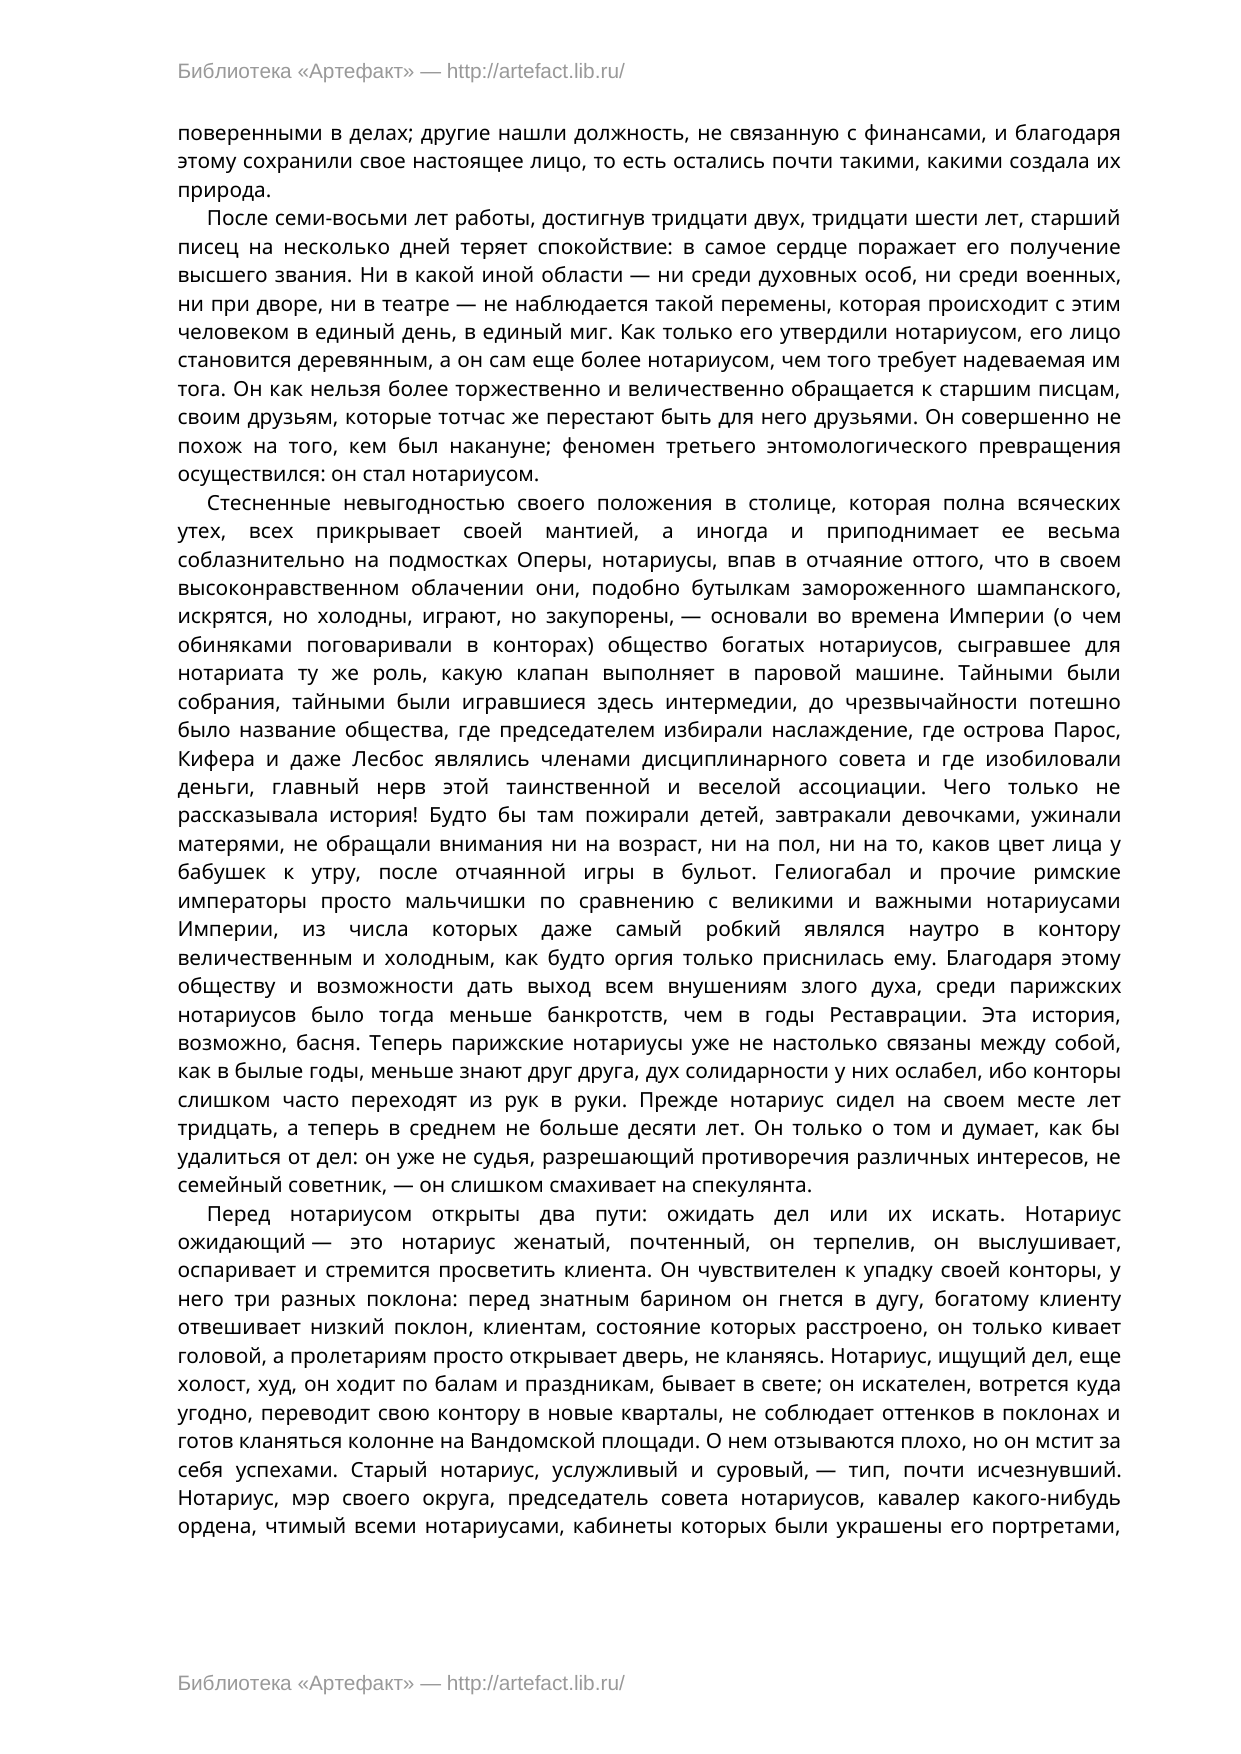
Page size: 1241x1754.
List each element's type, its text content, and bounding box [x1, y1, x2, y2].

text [177, 118, 1122, 203]
text После семи-восьми лет работы, достигнув тридцати двух, тридцати шести лет, старший писец на несколько дней теряет спокойствие: в самое сердце поражает его получение высшего звания. Ни в какой иной области — ни среди духовных особ, ни среди военных, ни при дворе, ни в театре — не наблюдается такой перемены, которая происходит с этим человеком в единый день, в единый миг. Как только его утвердили нотариусом, его лицо становится деревянным, а он сам еще более нотариусом, чем того требует надеваемая им тога. Он как нельзя более торжественно и величественно обращается к старшим писцам, своим друзьям, которые тотчас же перестают быть для него друзьями. Он совершенно не похож на того, кем был накануне; феномен третьего энтомологического превращения осуществился: он стал нотариусом. [177, 203, 1122, 488]
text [177, 1199, 1122, 1568]
text Стесненные невыгодностью своего положения в столице, которая полна всяческих утех, всех прикрывает своей мантией, а иногда и приподнимает ее весьма соблазнительно на подмостках Оперы, нотариусы, впав в отчаяние оттого, что в своем высоконравственном облачении они, подобно бутылкам замороженного шампанского, искрятся, но холодны, играют, но закупорены, — основали во времена Империи (о чем обиняками поговаривали в конторах) общество богатых нотариусов, сыгравшее для нотариата ту же роль, какую клапан выполняет в паровой машине. Тайными были собрания, тайными были игравшиеся здесь интермедии, до чрезвычайности потешно было название общества, где председателем избирали наслаждение, где острова Парос, Кифера и даже Лесбос являлись членами дисциплинарного совета и где изобиловали деньги, главный нерв этой таинственной и веселой ассоциации. Чего только не рассказывала история! Будто бы там пожирали детей, завтракали девочками, ужинали матерями, не обращали внимания ни на возраст, ни на пол, ни на то, каков цвет лица у бабушек к утру, после отчаянной игры в бульот. Гелиогабал и прочие римские императоры просто мальчишки по сравнению с великими и важными нотариусами Империи, из числа которых даже самый робкий являлся наутро в контору величественным и холодным, как будто оргия только приснилась ему. Благодаря этому обществу и возможности дать выход всем внушениям злого духа, среди парижских нотариусов было тогда меньше банкротств, чем в годы Реставрации. Эта история, возможно, басня. Теперь парижские нотариусы уже не настолько связаны между собой, как в былые годы, меньше знают друг друга, дух солидарности у них ослабел, ибо конторы слишком часто переходят из рук в руки. Прежде нотариус сидел на своем месте лет тридцать, а теперь в среднем не больше десяти лет. Он только о том и думает, как бы удалиться от дел: он уже не судья, разрешающий противоречия различных интересов, не семейный советник, — он слишком смахивает на спекулянта. [177, 488, 1122, 1199]
